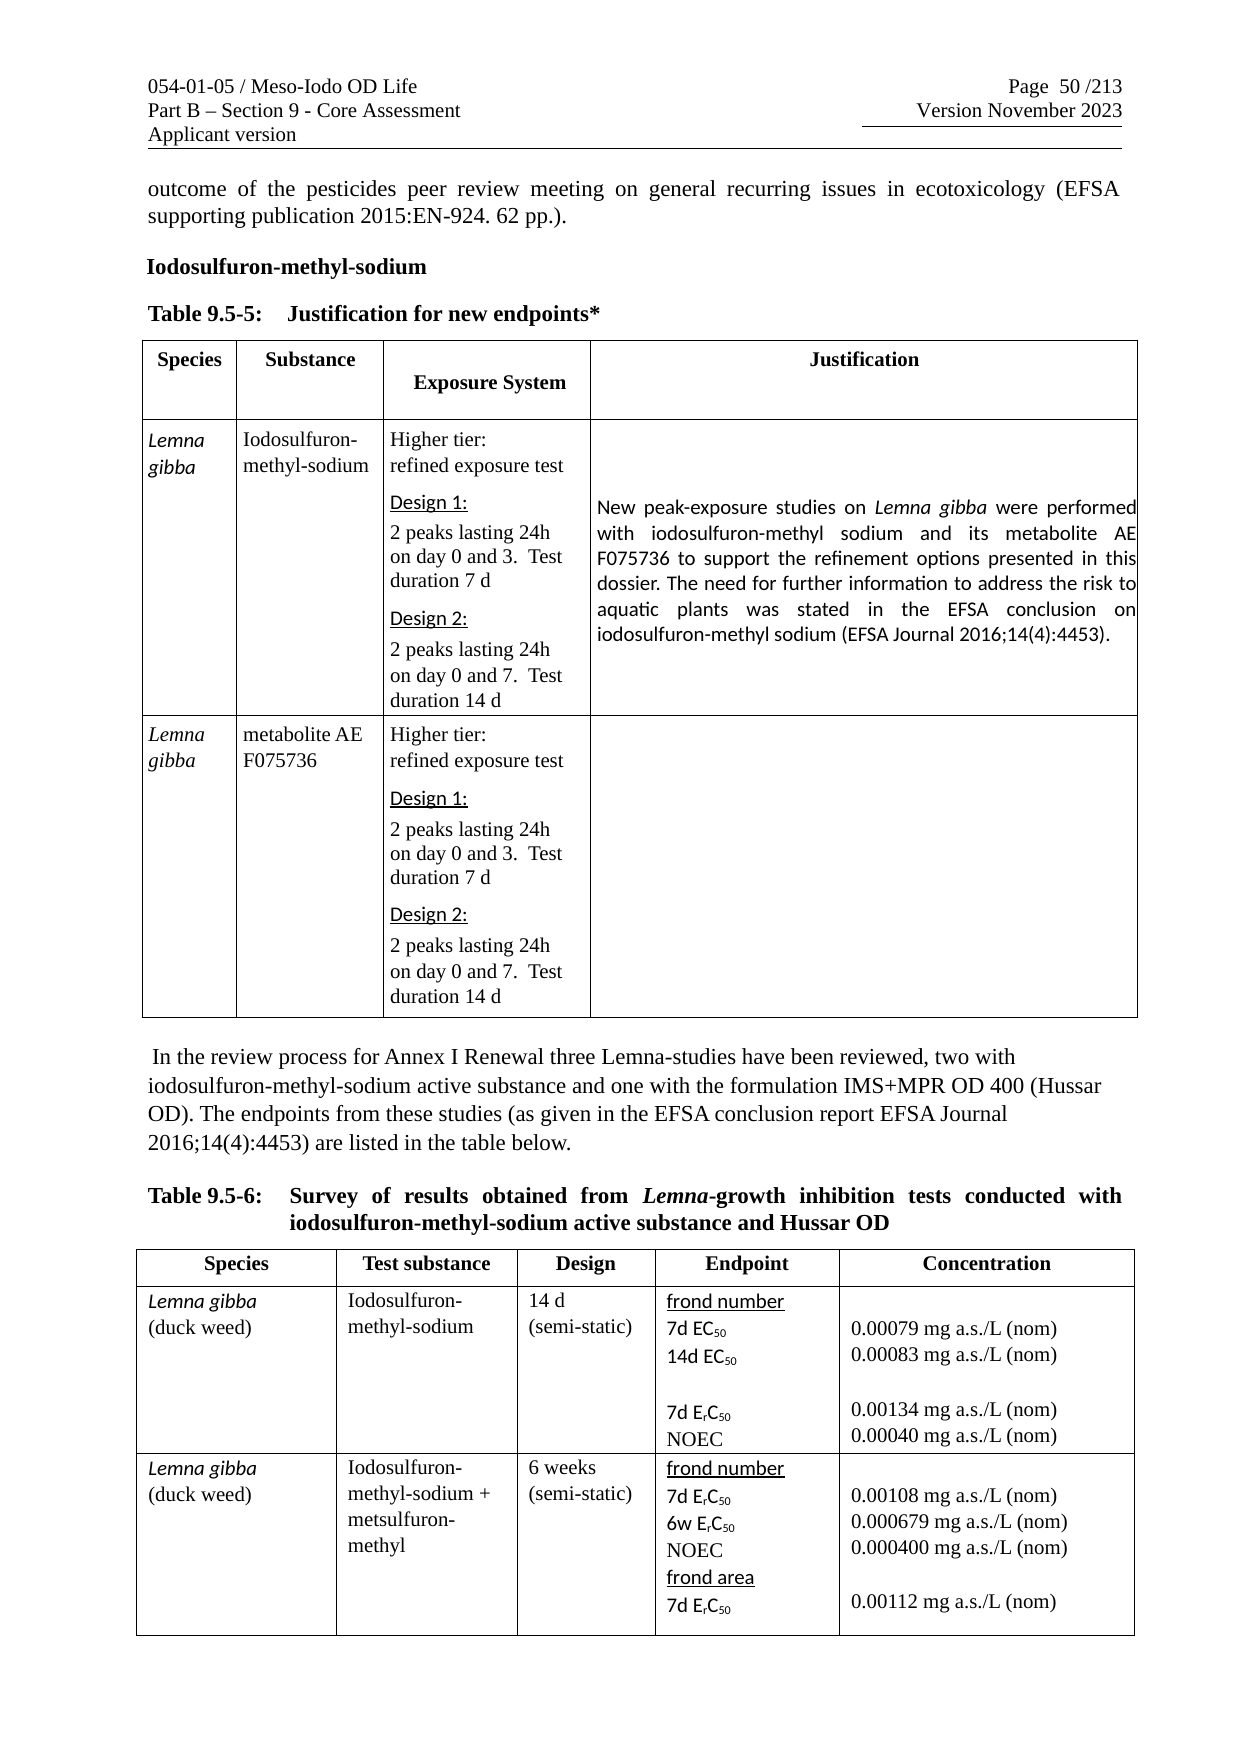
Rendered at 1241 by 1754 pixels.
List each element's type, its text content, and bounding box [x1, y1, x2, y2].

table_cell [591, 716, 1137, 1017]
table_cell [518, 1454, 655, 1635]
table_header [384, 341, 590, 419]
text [148, 176, 1122, 228]
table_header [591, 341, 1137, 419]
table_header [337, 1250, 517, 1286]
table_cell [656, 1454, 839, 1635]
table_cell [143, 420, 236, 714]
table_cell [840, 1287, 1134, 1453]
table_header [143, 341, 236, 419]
text Table 9.5-5: Justification for new endpoints* [148, 300, 1122, 326]
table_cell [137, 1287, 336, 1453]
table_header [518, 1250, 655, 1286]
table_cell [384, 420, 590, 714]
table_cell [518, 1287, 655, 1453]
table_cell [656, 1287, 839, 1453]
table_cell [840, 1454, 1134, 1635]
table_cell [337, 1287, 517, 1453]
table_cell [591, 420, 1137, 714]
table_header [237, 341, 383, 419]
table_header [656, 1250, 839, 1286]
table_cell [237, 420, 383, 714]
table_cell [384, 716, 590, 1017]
text Table 9.5-6: Survey of results obtained from Lemna-growth inhibition tests conducted with iodosulfuron-methyl-sodium active substance and Hussar OD [148, 1182, 1122, 1235]
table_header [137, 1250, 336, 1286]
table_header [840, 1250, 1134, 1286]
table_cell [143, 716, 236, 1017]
text Iodosulfuron-methyl-sodium [146, 253, 1116, 279]
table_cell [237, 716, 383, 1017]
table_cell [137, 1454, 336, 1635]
text In the review process for Annex I Renewal three Lemna-studies have been reviewed, two with iodosulfuron-methyl-sodium active substance and one with the formulation IMS+MPR OD 400 (Hussar OD). The endpoints from these studies (as given in the EFSA conclusion report EFSA Journal 2016;14(4):4453) are listed in the table below. [148, 1043, 1122, 1155]
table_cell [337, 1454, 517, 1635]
